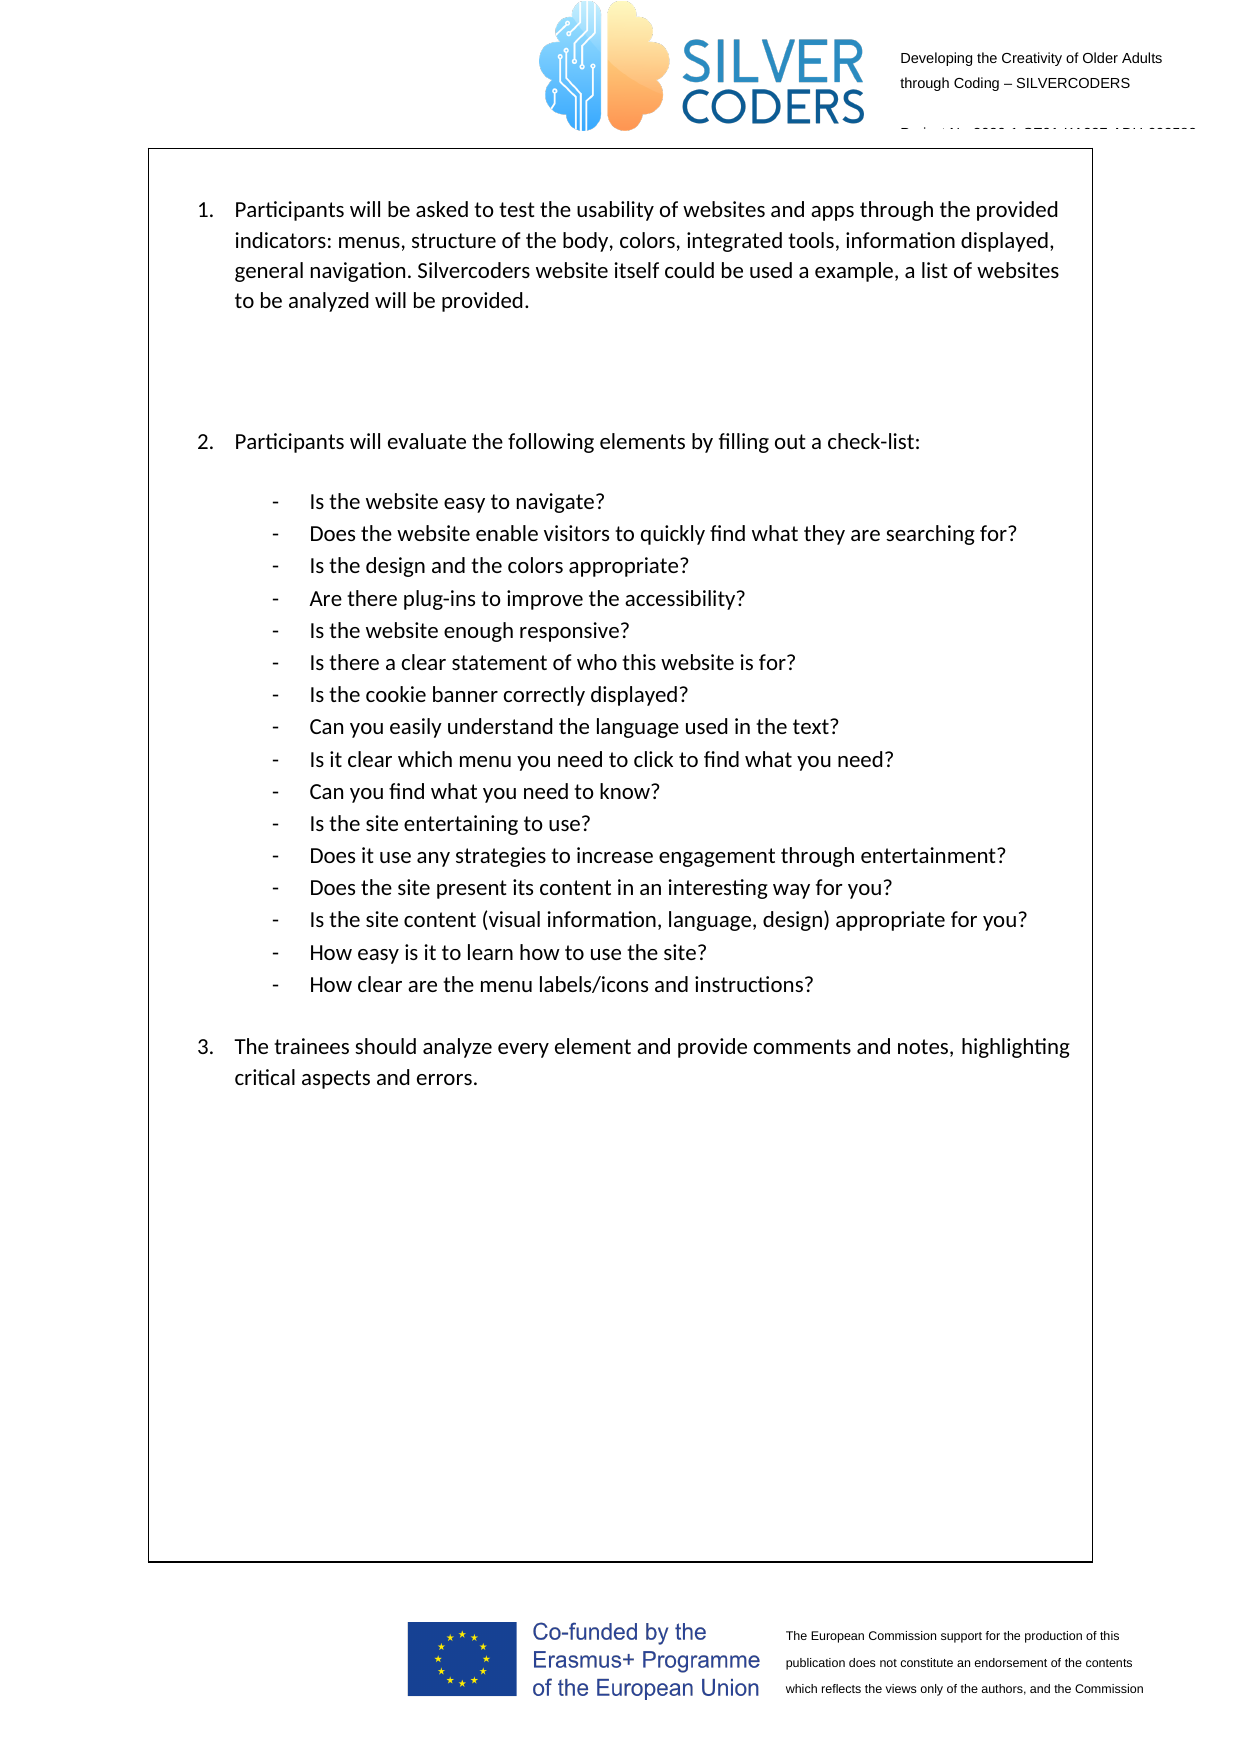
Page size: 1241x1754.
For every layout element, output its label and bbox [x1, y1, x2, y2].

picture [406, 1622, 761, 1700]
table_cell [149, 149, 1092, 1561]
picture [539, 1, 864, 131]
